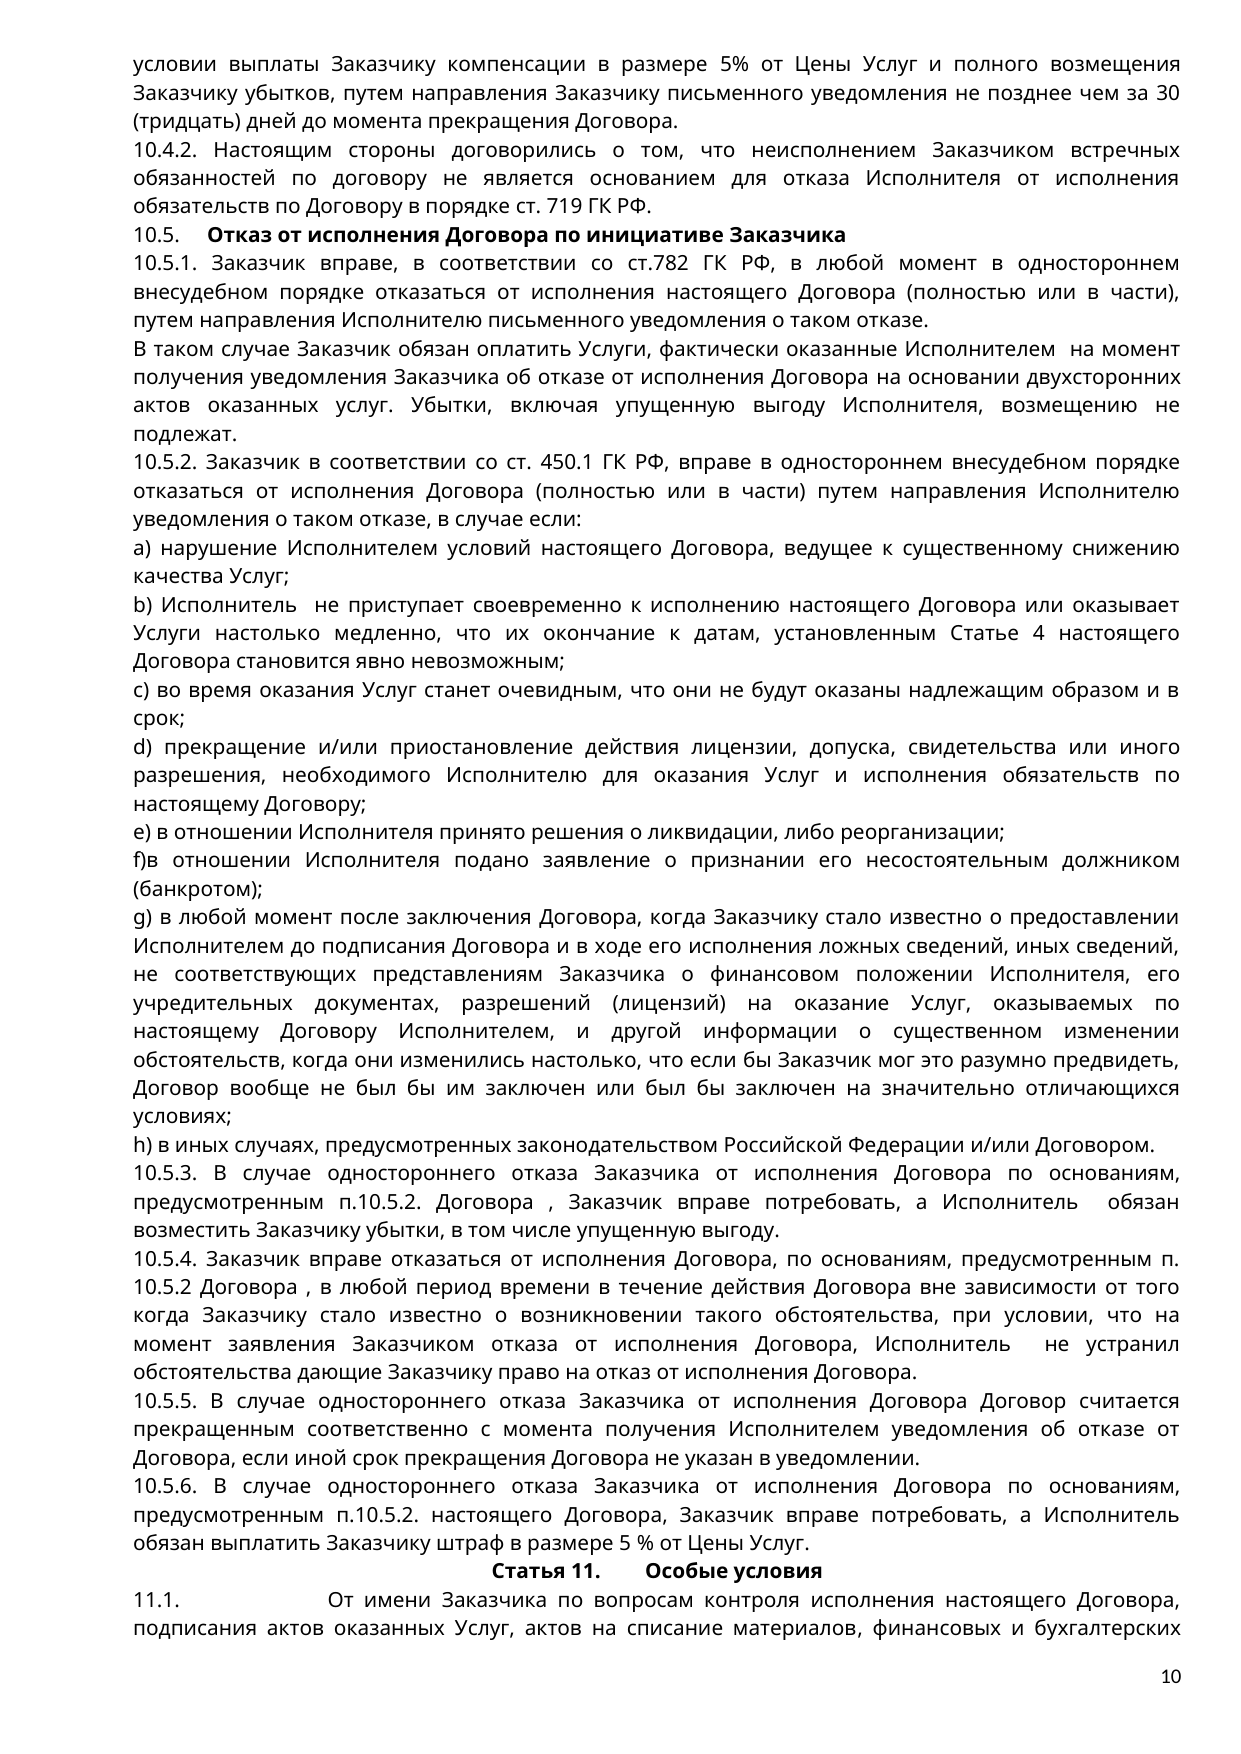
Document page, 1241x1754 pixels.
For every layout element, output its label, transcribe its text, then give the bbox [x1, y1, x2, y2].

text c) во время оказания Услуг станет очевидным, что они не будут оказаны надлежащим образом и в срок; [133, 675, 1181, 732]
text a) нарушение Исполнителем условий настоящего Договора, ведущее к существенному снижению качества Услуг; [133, 533, 1181, 590]
text 10.5.5. В случае одностороннего отказа Заказчика от исполнения Договора Договор считается прекращенным соответственно с момента получения Исполнителем уведомления об отказе от Договора, если иной срок прекращения Договора не указан в уведомлении. [133, 1386, 1181, 1471]
text В таком случае Заказчик обязан оплатить Услуги, фактически оказанные Исполнителем на момент получения уведомления Заказчика об отказе от исполнения Договора на основании двухсторонних актов оказанных услуг. Убытки, включая упущенную выгоду Исполнителя, возмещению не подлежат. [133, 334, 1181, 447]
list Отказ от исполнения Договора по инициативе Заказчика [133, 220, 1181, 248]
text 10.4.2. Настоящим стороны договорились о том, что неисполнением Заказчиком встречных обязанностей по договору не является основанием для отказа Исполнителя от исполнения обязательств по Договору в порядке ст. 719 ГК РФ. [133, 135, 1181, 220]
subtitle Особые условия [133, 1557, 1181, 1585]
text 10.5.1. Заказчик вправе, в соответствии со ст.782 ГК РФ, в любой момент в одностороннем внесудебном порядке отказаться от исполнения настоящего Договора (полностью или в части), путем направления Исполнителю письменного уведомления о таком отказе. [133, 248, 1181, 334]
text 10.5.2. Заказчик в соответствии со ст. 450.1 ГК РФ, вправе в одностороннем внесудебном порядке отказаться от исполнения Договора (полностью или в части) путем направления Исполнителю уведомления о таком отказе, в случае если: [133, 447, 1181, 533]
text f)в отношении Исполнителя подано заявление о признании его несостоятельным должником (банкротом); [133, 846, 1181, 902]
text h) в иных случаях, предусмотренных законодательством Российской Федерации и/или Договором. [133, 1130, 1181, 1158]
text e) в отношении Исполнителя принято решения о ликвидации, либо реорганизации; [133, 817, 1181, 846]
text 10.5.3. В случае одностороннего отказа Заказчика от исполнения Договора по основаниям, предусмотренным п.10.5.2. Договора , Заказчик вправе потребовать, а Исполнитель обязан возместить Заказчику убытки, в том числе упущенную выгоду. [133, 1158, 1181, 1244]
text g) в любой момент после заключения Договора, когда Заказчику стало известно о предоставлении Исполнителем до подписания Договора и в ходе его исполнения ложных сведений, иных сведений, не соответствующих представлениям Заказчика о финансовом положении Исполнителя, его учредительных документах, разрешений (лицензий) на оказание Услуг, оказываемых по настоящему Договору Исполнителем, и другой информации о существенном изменении обстоятельств, когда они изменились настолько, что если бы Заказчик мог это разумно предвидеть, Договор вообще не был бы им заключен или был бы заключен на значительно отличающихся условиях; [133, 902, 1181, 1130]
text 10.5.6. В случае одностороннего отказа Заказчика от исполнения Договора по основаниям, предусмотренным п.10.5.2. настоящего Договора, Заказчик вправе потребовать, а Исполнитель обязан выплатить Заказчику штраф в размере 5 % от Цены Услуг. [133, 1471, 1181, 1557]
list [133, 1585, 1181, 1642]
text 10.5.4. Заказчик вправе отказаться от исполнения Договора, по основаниям, предусмотренным п. 10.5.2 Договора , в любой период времени в течение действия Договора вне зависимости от того когда Заказчику стало известно о возникновении такого обстоятельства, при условии, что на момент заявления Заказчиком отказа от исполнения Договора, Исполнитель не устранил обстоятельства дающие Заказчику право на отказ от исполнения Договора. [133, 1244, 1181, 1386]
text d) прекращение и/или приостановление действия лицензии, допуска, свидетельства или иного разрешения, необходимого Исполнителю для оказания Услуг и исполнения обязательств по настоящему Договору; [133, 732, 1181, 817]
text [133, 49, 1181, 135]
text b) Исполнитель не приступает своевременно к исполнению настоящего Договора или оказывает Услуги настолько медленно, что их окончание к датам, установленным Статье 4 настоящего Договора становится явно невозможным; [133, 590, 1181, 675]
